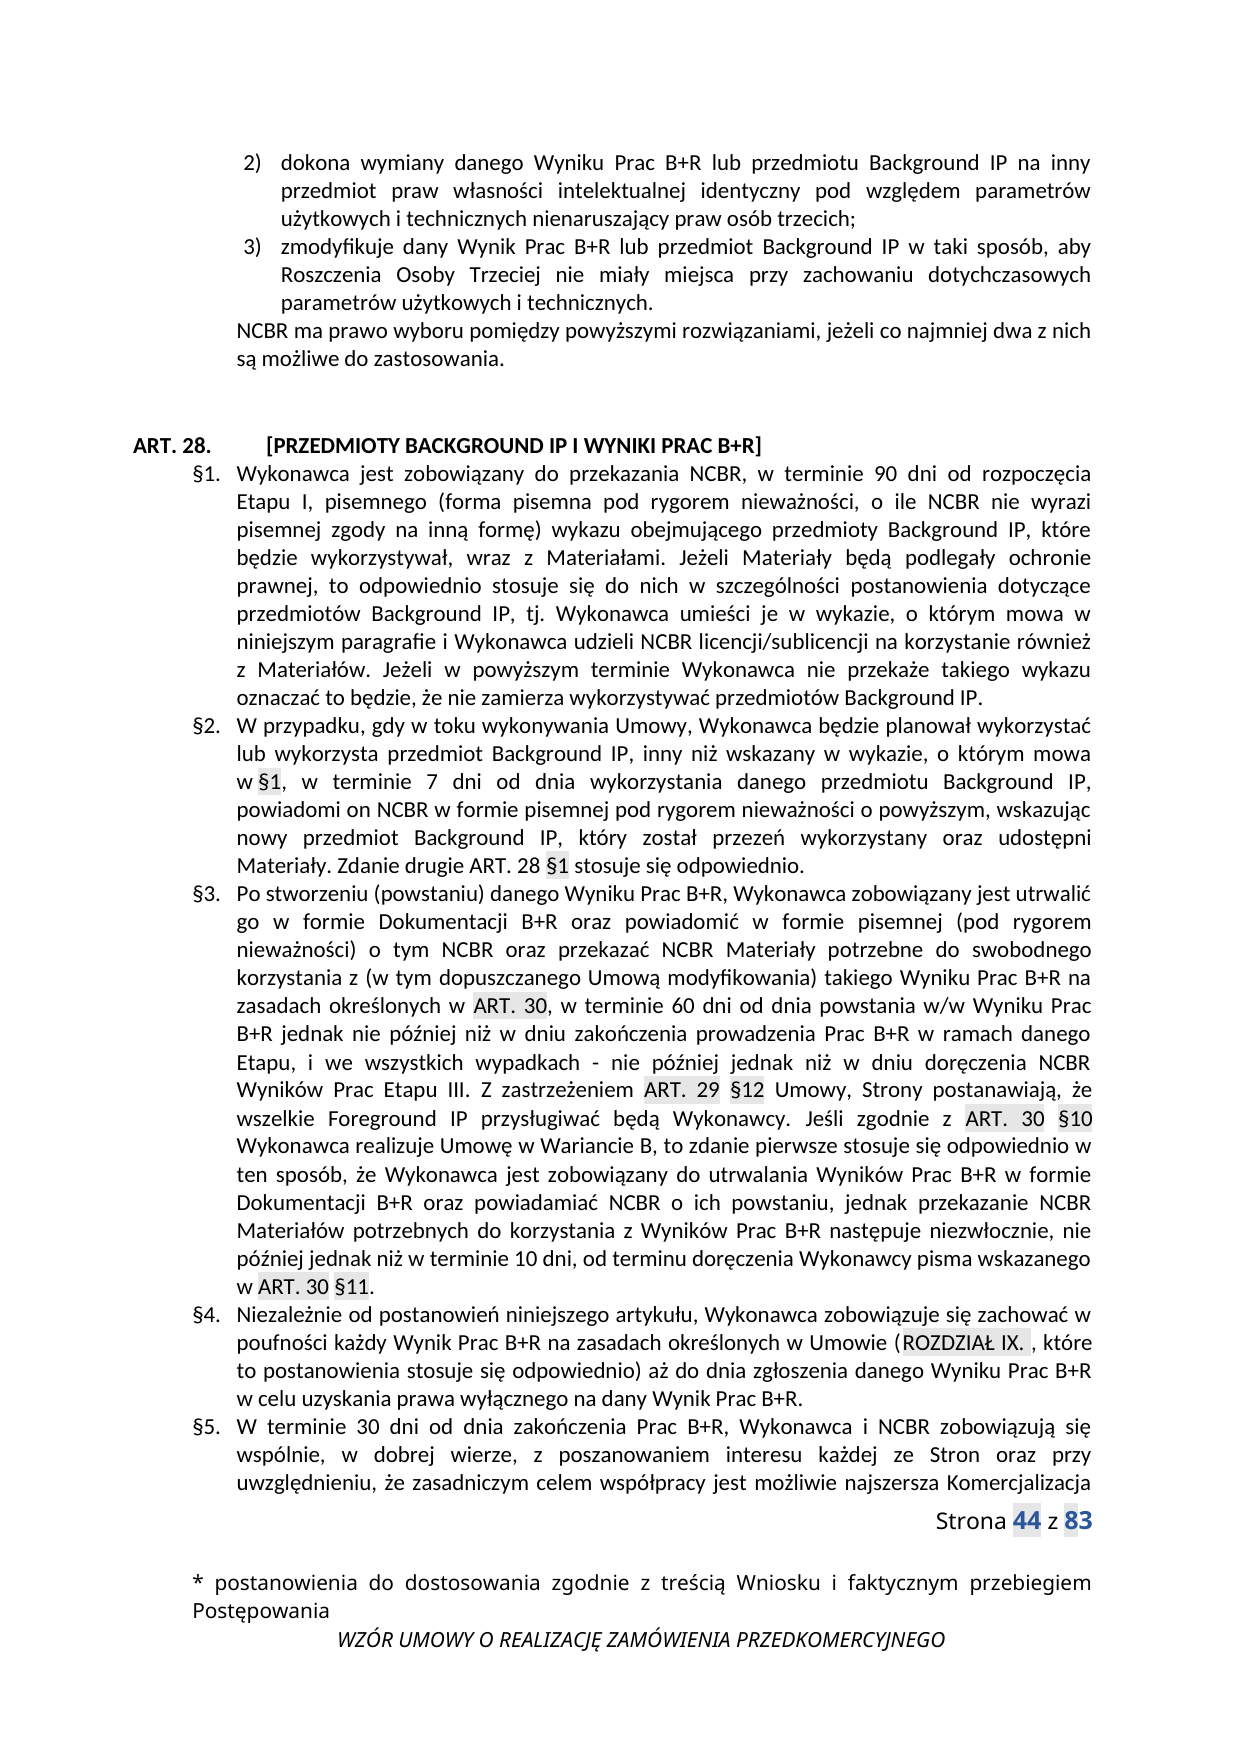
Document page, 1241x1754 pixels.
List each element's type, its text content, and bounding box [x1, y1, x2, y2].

list Po stworzeniu (powstaniu) danego Wyniku Prac B+R, Wykonawca zobowiązany jest utrwalić go w formie Dokumentacji B+R oraz powiadomić w formie pisemnej (pod rygorem nieważności) o tym NCBR oraz przekazać NCBR Materiały potrzebne do swobodnego korzystania z (w tym dopuszczanego Umową modyfikowania) takiego Wyniku Prac B+R na zasadach określonych w ART. 30, w terminie 60 dni od dnia powstania w/w Wyniku Prac B+R jednak nie później niż w dniu zakończenia prowadzenia Prac B+R w ramach danego Etapu, i we wszystkich wypadkach - nie później jednak niż w dniu doręczenia NCBR Wyników Prac Etapu III. Z zastrzeżeniem ART. 29 §12 Umowy, Strony postanawiają, że wszelkie Foreground IP przysługiwać będą Wykonawcy. Jeśli zgodnie z ART. 30 §10 Wykonawca realizuje Umowę w Wariancie B, to zdanie pierwsze stosuje się odpowiednio w ten sposób, że Wykonawca jest zobowiązany do utrwalania Wyników Prac B+R w formie Dokumentacji B+R oraz powiadamiać NCBR o ich powstaniu, jednak przekazanie NCBR Materiałów potrzebnych do korzystania z Wyników Prac B+R następuje niezwłocznie, nie później jednak niż w terminie 10 dni, od terminu doręczenia Wykonawcy pisma wskazanego w ART. 30 §11. [192, 879, 1093, 1300]
list W przypadku, gdy w toku wykonywania Umowy, Wykonawca będzie planował wykorzystać lub wykorzysta przedmiot Background IP, inny niż wskazany w wykazie, o którym mowa w §1, w terminie 7 dni od dnia wykorzystania danego przedmiotu Background IP, powiadomi on NCBR w formie pisemnej pod rygorem nieważności o powyższym, wskazując nowy przedmiot Background IP, który został przezeń wykorzystany oraz udostępni Materiały. Zdanie drugie ART. 28 §1 stosuje się odpowiednio. [192, 711, 1093, 879]
subtitle [PRZEDMIOTY BACKGROUND IP I WYNIKI PRAC B+R] [133, 431, 1093, 459]
list dokona wymiany danego Wyniku Prac B+R lub przedmiotu Background IP na inny przedmiot praw własności intelektualnej identyczny pod względem parametrów użytkowych i technicznych nienaruszający praw osób trzecich; [243, 148, 1093, 232]
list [192, 1412, 1093, 1496]
list Niezależnie od postanowień niniejszego artykułu, Wykonawca zobowiązuje się zachować w poufności każdy Wynik Prac B+R na zasadach określonych w Umowie (ROZDZIAŁ IX. , które to postanowienia stosuje się odpowiednio) aż do dnia zgłoszenia danego Wyniku Prac B+R w celu uzyskania prawa wyłącznego na dany Wynik Prac B+R. [192, 1300, 1093, 1412]
text NCBR ma prawo wyboru pomiędzy powyższymi rozwiązaniami, jeżeli co najmniej dwa z nich są możliwe do zastosowania. [236, 316, 1093, 372]
list Wykonawca jest zobowiązany do przekazania NCBR, w terminie 90 dni od rozpoczęcia Etapu I, pisemnego (forma pisemna pod rygorem nieważności, o ile NCBR nie wyrazi pisemnej zgody na inną formę) wykazu obejmującego przedmioty Background IP, które będzie wykorzystywał, wraz z Materiałami. Jeżeli Materiały będą podlegały ochronie prawnej, to odpowiednio stosuje się do nich w szczególności postanowienia dotyczące przedmiotów Background IP, tj. Wykonawca umieści je w wykazie, o którym mowa w niniejszym paragrafie i Wykonawca udzieli NCBR licencji/sublicencji na korzystanie również z Materiałów. Jeżeli w powyższym terminie Wykonawca nie przekaże takiego wykazu oznaczać to będzie, że nie zamierza wykorzystywać przedmiotów Background IP. [192, 459, 1093, 711]
list zmodyfikuje dany Wynik Prac B+R lub przedmiot Background IP w taki sposób, aby Roszczenia Osoby Trzeciej nie miały miejsca przy zachowaniu dotychczasowych parametrów użytkowych i technicznych. [243, 232, 1093, 316]
